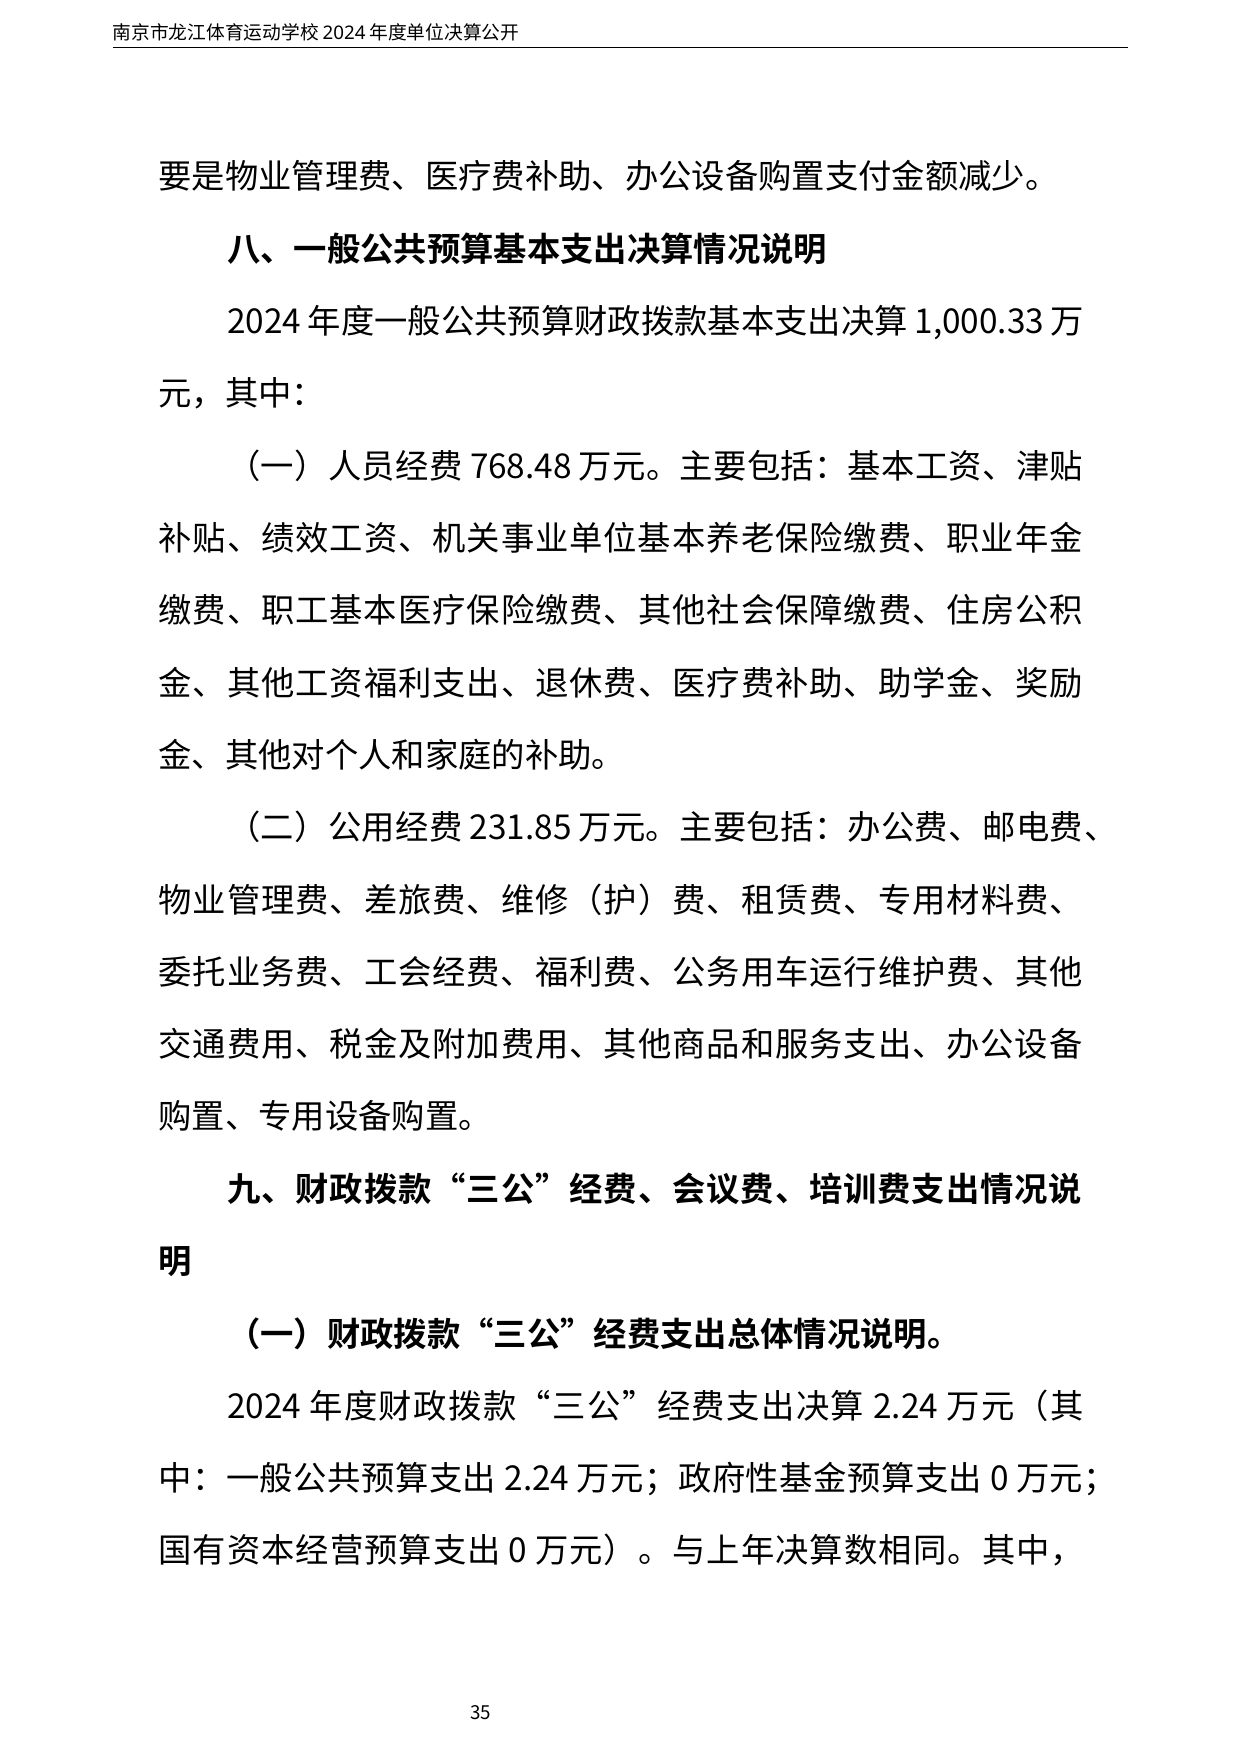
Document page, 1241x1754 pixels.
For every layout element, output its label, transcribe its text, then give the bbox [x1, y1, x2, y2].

text （一）人员经费768.48万元。主要包括：基本工资、津贴补贴、绩效工资、机关事业单位基本养老保险缴费、职业年金缴费、职工基本医疗保险缴费、其他社会保障缴费、住房公积金、其他工资福利支出、退休费、医疗费补助、助学金、奖励金、其他对个人和家庭的补助。 [158, 439, 1084, 777]
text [158, 150, 1084, 198]
text 2024年度一般公共预算财政拨款基本支出决算1,000.33万元，其中： [158, 295, 1084, 415]
text （一）财政拨款“三公”经费支出总体情况说明。 [158, 1307, 1084, 1356]
text （二）公用经费231.85万元。主要包括：办公费、邮电费、物业管理费、差旅费、维修（护）费、租赁费、专用材料费、委托业务费、工会经费、福利费、公务用车运行维护费、其他交通费用、税金及附加费用、其他商品和服务支出、办公设备购置、专用设备购置。 [158, 801, 1084, 1138]
text 九、财政拨款“三公”经费、会议费、培训费支出情况说明 [158, 1163, 1084, 1283]
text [158, 1380, 1084, 1572]
text 八、一般公共预算基本支出决算情况说明 [158, 222, 1084, 271]
